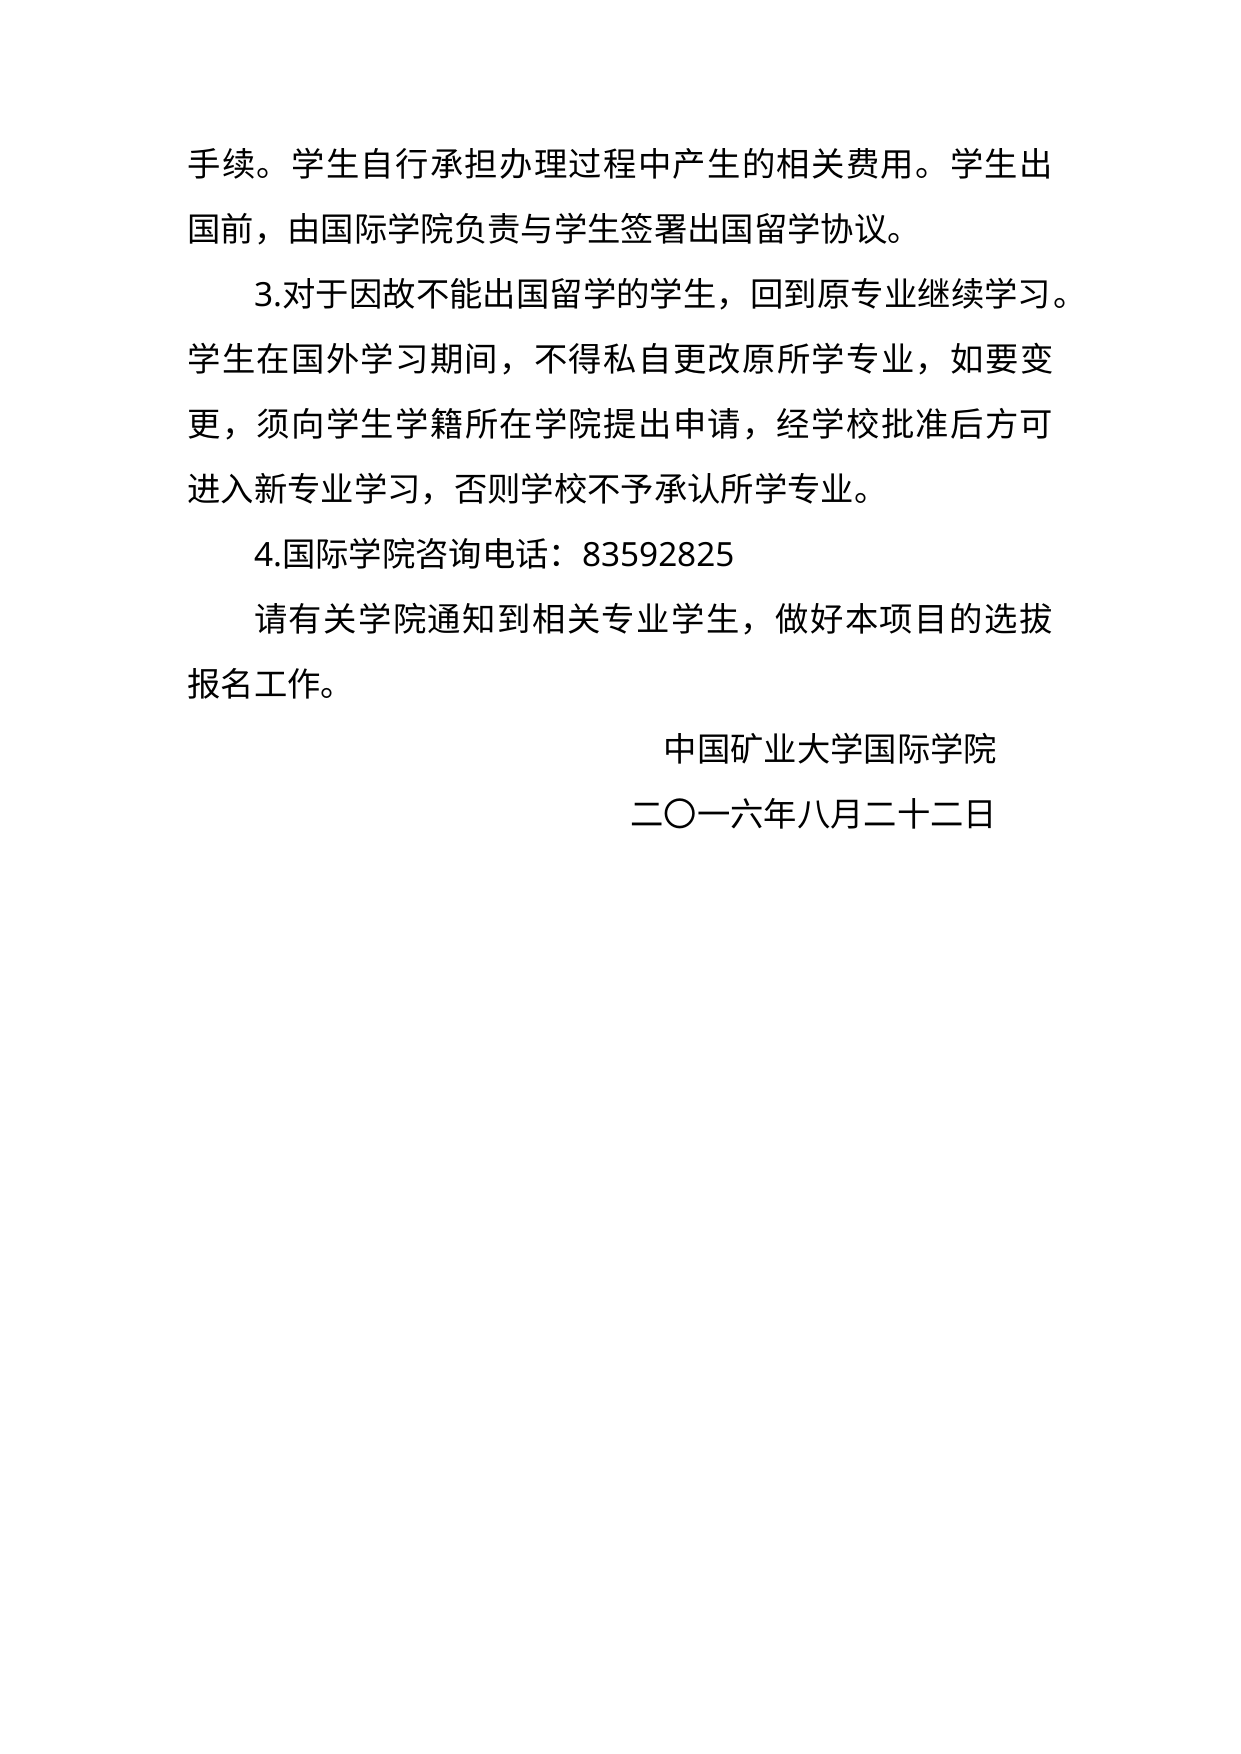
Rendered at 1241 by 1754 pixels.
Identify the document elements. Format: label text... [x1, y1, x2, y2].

text 中国矿业大学国际学院 [187, 714, 997, 779]
text 3.对于因故不能出国留学的学生，回到原专业继续学习。学生在国外学习期间，不得私自更改原所学专业，如要变更，须向学生学籍所在学院提出申请，经学校批准后方可进入新专业学习，否则学校不予承认所学专业。 [187, 259, 1053, 519]
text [187, 129, 1053, 259]
text 4.国际学院咨询电话：83592825 [187, 519, 1053, 584]
text 二〇一六年八月二十二日 [187, 779, 997, 844]
text 请有关学院通知到相关专业学生，做好本项目的选拔报名工作。 [187, 584, 1053, 714]
